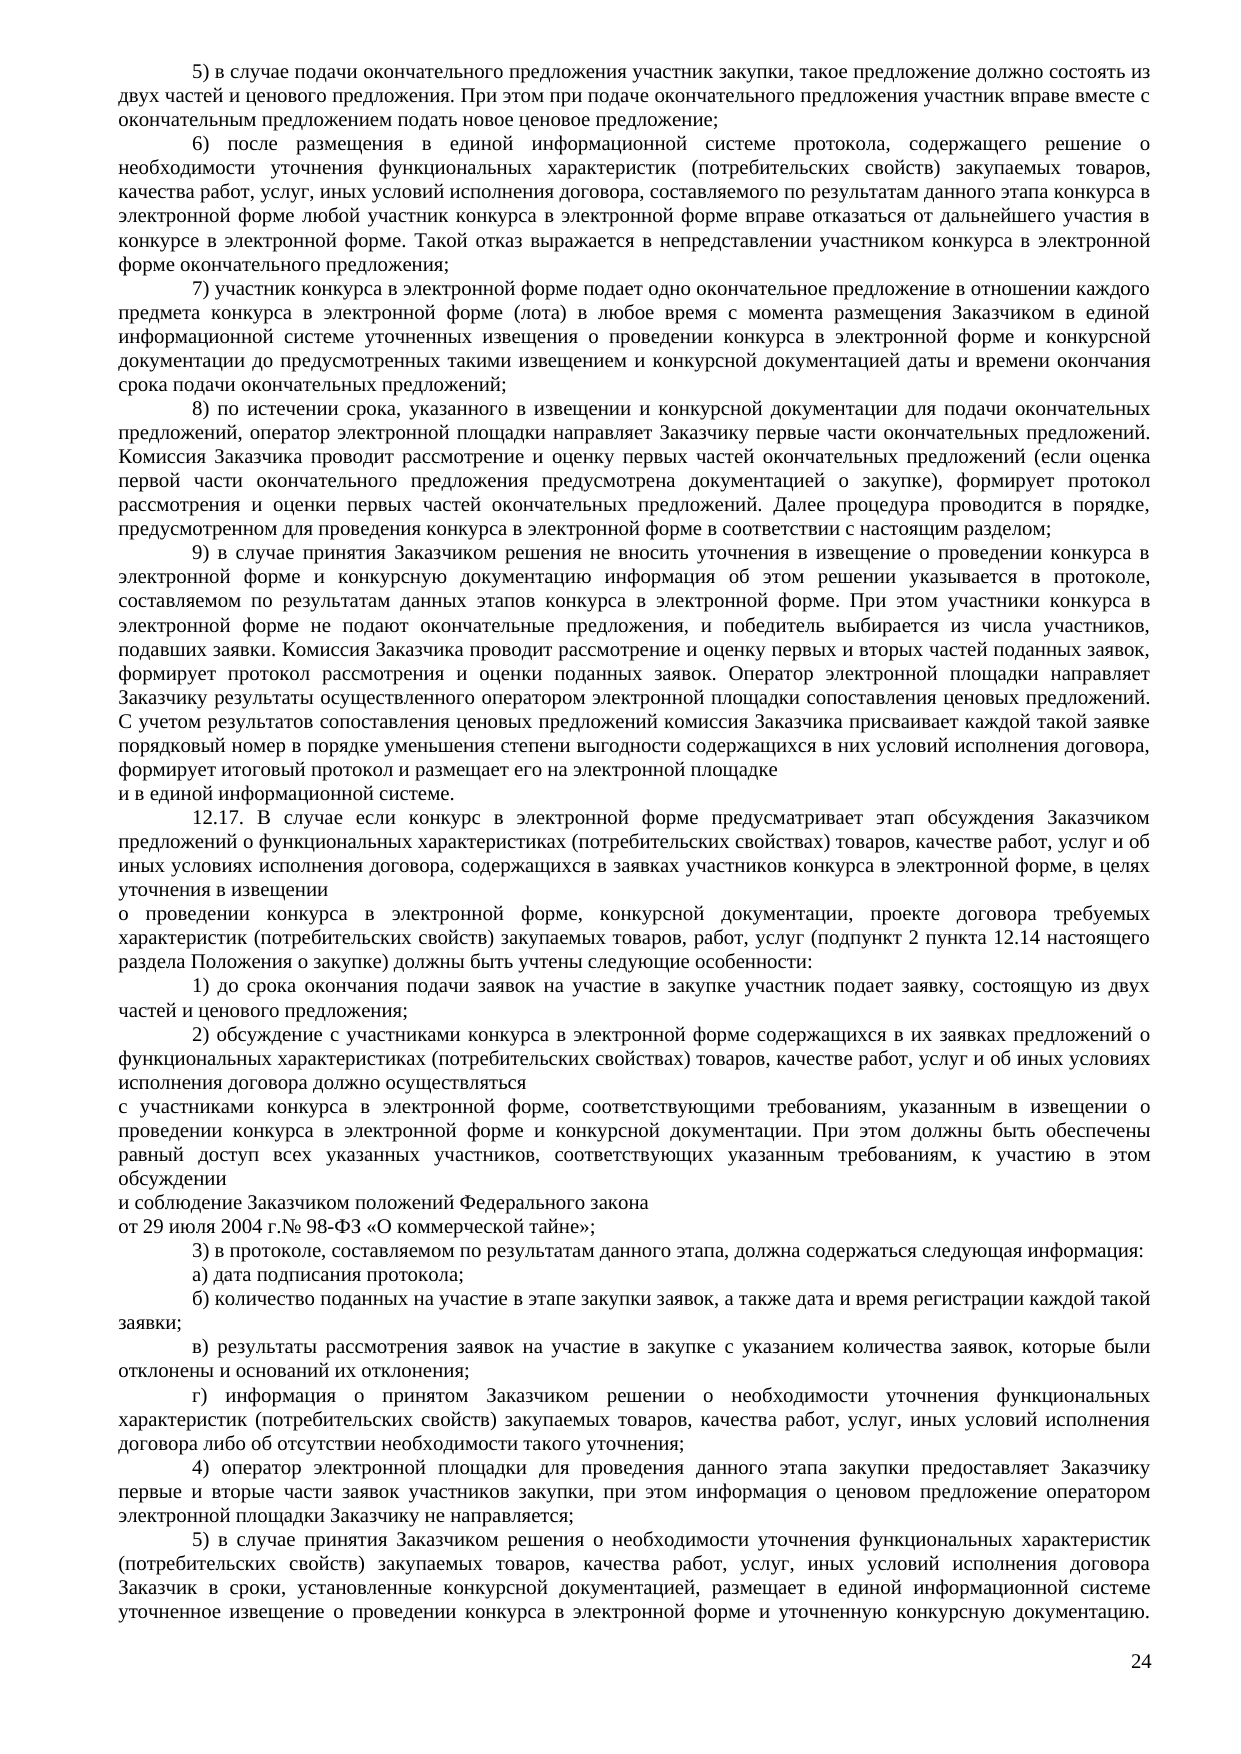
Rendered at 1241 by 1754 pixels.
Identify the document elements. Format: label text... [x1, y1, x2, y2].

text в) результаты рассмотрения заявок на участие в закупке с указанием количества заявок, которые были отклонены и оснований их отклонения; [118, 1334, 1152, 1382]
text 7) участник конкурса в электронной форме подает одно окончательное предложение в отношении каждого предмета конкурса в электронной форме (лота) в любое время с момента размещения Заказчиком в единой информационной системе уточненных извещения о проведении конкурса в электронной форме и конкурсной документации до предусмотренных такими извещением и конкурсной документацией даты и времени окончания срока подачи окончательных предложений; [118, 276, 1152, 396]
text б) количество поданных на участие в этапе закупки заявок, а также дата и время регистрации каждой такой заявки; [118, 1286, 1152, 1334]
text от 29 июля 2004 г.№ 98-ФЗ «О коммерческой тайне»; [118, 1214, 1152, 1238]
text 12.17. В случае если конкурс в электронной форме предусматривает этап обсуждения Заказчиком предложений о функциональных характеристиках (потребительских свойствах) товаров, качестве работ, услуг и об иных условиях исполнения договора, содержащихся в заявках участников конкурса в электронной форме, в целях уточнения в извещении [118, 805, 1152, 901]
text 1) до срока окончания подачи заявок на участие в закупке участник подает заявку, состоящую из двух частей и ценового предложения; [118, 973, 1152, 1022]
text 4) оператор электронной площадки для проведения данного этапа закупки предоставляет Заказчику первые и вторые части заявок участников закупки, при этом информация о ценовом предложение оператором электронной площадки Заказчику не направляется; [118, 1455, 1152, 1527]
text 5) в случае подачи окончательного предложения участник закупки, такое предложение должно состоять из двух частей и ценового предложения. При этом при подаче окончательного предложения участник вправе вместе с окончательным предложением подать новое ценовое предложение; [118, 59, 1152, 131]
text с участниками конкурса в электронной форме, соответствующими требованиям, указанным в извещении о проведении конкурса в электронной форме и конкурсной документации. При этом должны быть обеспечены равный доступ всех указанных участников, соответствующих указанным требованиям, к участию в этом обсуждении [118, 1094, 1152, 1190]
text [118, 1527, 1152, 1623]
text г) информация о принятом Заказчиком решении о необходимости уточнения функциональных характеристик (потребительских свойств) закупаемых товаров, качества работ, услуг, иных условий исполнения договора либо об отсутствии необходимости такого уточнения; [118, 1382, 1152, 1455]
text о проведении конкурса в электронной форме, конкурсной документации, проекте договора требуемых характеристик (потребительских свойств) закупаемых товаров, работ, услуг (подпункт 2 пункта 12.14 настоящего раздела Положения о закупке) должны быть учтены следующие особенности: [118, 901, 1152, 973]
text 6) после размещения в единой информационной системе протокола, содержащего решение о необходимости уточнения функциональных характеристик (потребительских свойств) закупаемых товаров, качества работ, услуг, иных условий исполнения договора, составляемого по результатам данного этапа конкурса в электронной форме любой участник конкурса в электронной форме вправе отказаться от дальнейшего участия в конкурсе в электронной форме. Такой отказ выражается в непредставлении участником конкурса в электронной форме окончательного предложения; [118, 131, 1152, 276]
text 8) по истечении срока, указанного в извещении и конкурсной документации для подачи окончательных предложений, оператор электронной площадки направляет Заказчику первые части окончательных предложений. Комиссия Заказчика проводит рассмотрение и оценку первых частей окончательных предложений (если оценка первой части окончательного предложения предусмотрена документацией о закупке), формирует протокол рассмотрения и оценки первых частей окончательных предложений. Далее процедура проводится в порядке, предусмотренном для проведения конкурса в электронной форме в соответствии с настоящим разделом; [118, 396, 1152, 540]
text 3) в протоколе, составляемом по результатам данного этапа, должна содержаться следующая информация: [118, 1238, 1152, 1262]
text 2) обсуждение с участниками конкурса в электронной форме содержащихся в их заявках предложений о функциональных характеристиках (потребительских свойствах) товаров, качестве работ, услуг и об иных условиях исполнения договора должно осуществляться [118, 1022, 1152, 1094]
text а) дата подписания протокола; [118, 1262, 1152, 1286]
text и соблюдение Заказчиком положений Федерального закона [118, 1190, 1152, 1214]
text 9) в случае принятия Заказчиком решения не вносить уточнения в извещение о проведении конкурса в электронной форме и конкурсную документацию информация об этом решении указывается в протоколе, составляемом по результатам данных этапов конкурса в электронной форме. При этом участники конкурса в электронной форме не подают окончательные предложения, и победитель выбирается из числа участников, подавших заявки. Комиссия Заказчика проводит рассмотрение и оценку первых и вторых частей поданных заявок, формирует протокол рассмотрения и оценки поданных заявок. Оператор электронной площадки направляет Заказчику результаты осуществленного оператором электронной площадки сопоставления ценовых предложений. С учетом результатов сопоставления ценовых предложений комиссия Заказчика присваивает каждой такой заявке порядковый номер в порядке уменьшения степени выгодности содержащихся в них условий исполнения договора, формирует итоговый протокол и размещает его на электронной площадке [118, 540, 1152, 781]
text и в единой информационной системе. [118, 781, 1152, 805]
